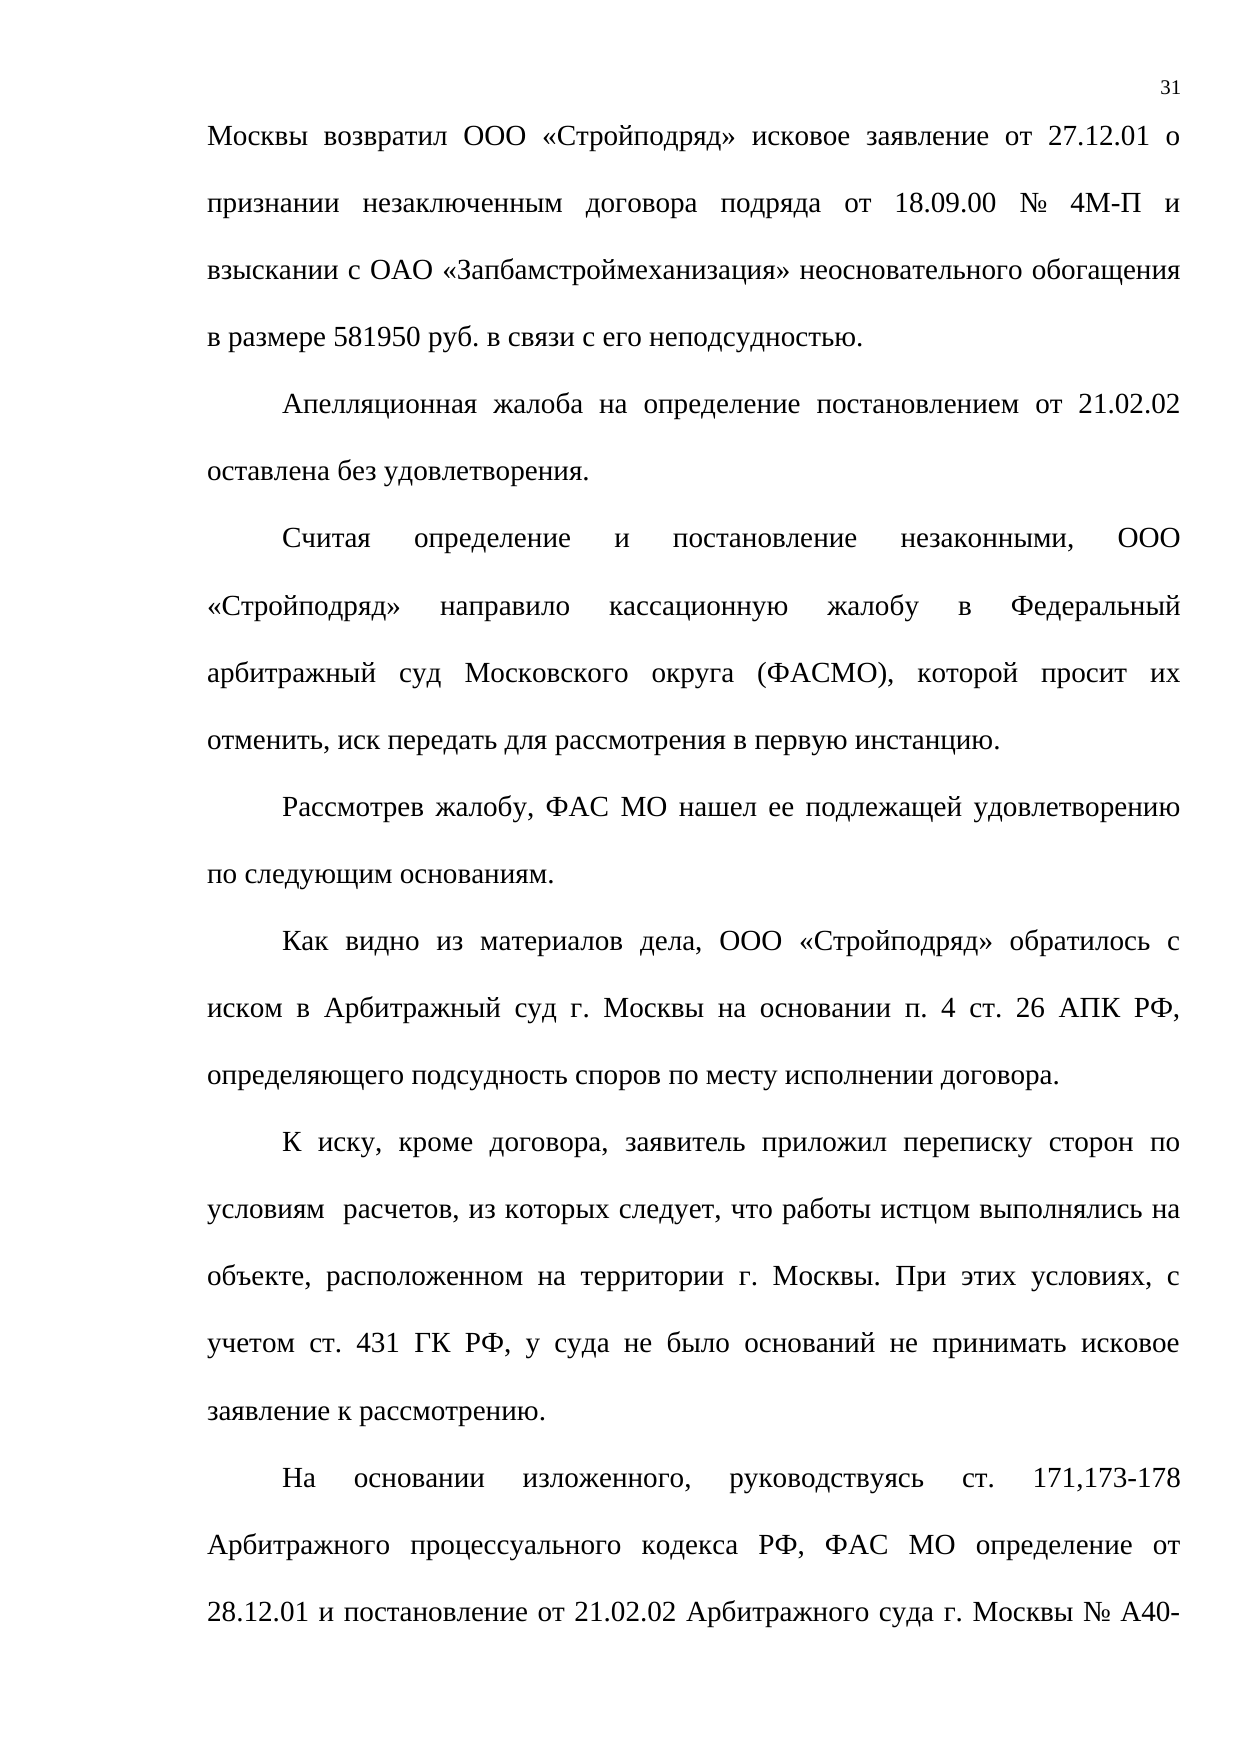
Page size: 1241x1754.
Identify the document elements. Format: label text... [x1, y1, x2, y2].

text К иску, кроме договора, заявитель приложил переписку сторон по условиям расчетов, из которых следует, что работы истцом выполнялись на объекте, расположенном на территории г. Москвы. При этих условиях, с учетом ст. 431 ГК РФ, у суда не было оснований не принимать исковое заявление к рассмотрению. [207, 1124, 1181, 1426]
text Рассмотрев жалобу, ФАС МО нашел ее подлежащей удовлетворению по следующим основаниям. [207, 789, 1181, 889]
text Как видно из материалов дела, ООО «Стройподряд» обратилось с иском в Арбитражный суд г. Москвы на основании п. 4 ст. 26 АПК РФ, определяющего подсудность споров по месту исполнении договора. [207, 923, 1181, 1091]
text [207, 1460, 1181, 1627]
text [207, 118, 1181, 353]
text Апелляционная жалоба на определение постановлением от 21.02.02 оставлена без удовлетворения. [207, 386, 1181, 487]
text Считая определение и постановление незаконными, ООО «Стройподряд» направило кассационную жалобу в Федеральный арбитражный суд Московского округа (ФАСМО), которой просит их отменить, иск передать для рассмотрения в первую инстанцию. [207, 521, 1181, 755]
